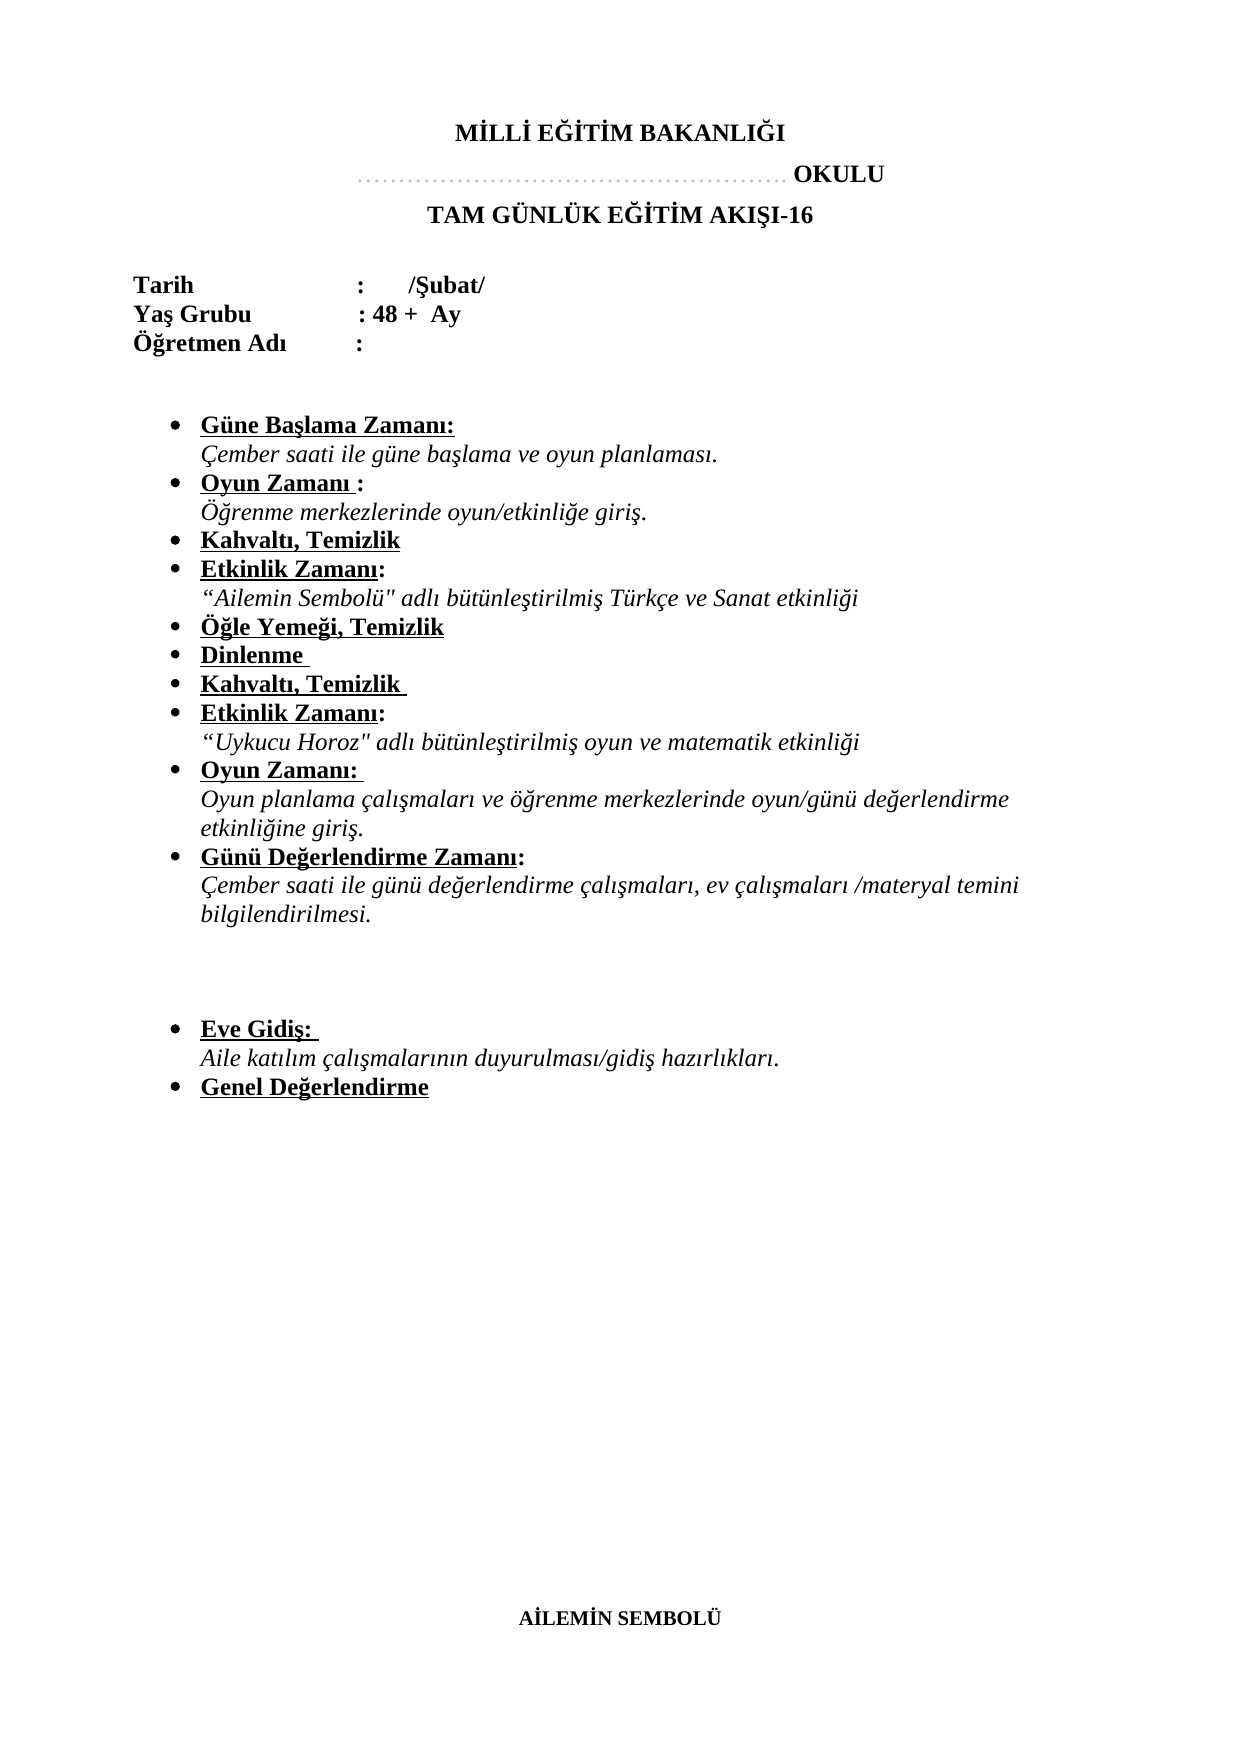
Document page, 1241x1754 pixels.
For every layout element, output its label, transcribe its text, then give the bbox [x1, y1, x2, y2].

text ……………………………………………. OKULU [148, 159, 1092, 188]
list Etkinlik Zamanı: [171, 554, 1070, 583]
list Çember saati ile günü değerlendirme çalışmaları, ev çalışmaları /materyal temini bilgilendirilmesi. [200, 871, 1070, 928]
list Etkinlik Zamanı: [171, 698, 1070, 727]
list Oyun Zamanı: [171, 756, 1070, 784]
list Günü Değerlendirme Zamanı: [171, 842, 1070, 871]
text TAM GÜNLÜK EĞİTİM AKIŞI-16 [148, 201, 1092, 229]
text Öğretmen Adı : [133, 328, 1092, 357]
list Öğrenme merkezlerinde oyun/etkinliğe giriş. [200, 497, 1070, 526]
text Tarih : /Şubat/ [133, 271, 1092, 299]
list Oyun planlama çalışmaları ve öğrenme merkezlerinde oyun/günü değerlendirme etkinliğine giriş. [200, 784, 1070, 842]
list Kahvaltı, Temizlik [171, 526, 1070, 554]
list Dinlenme [171, 641, 1070, 669]
text AİLEMİN SEMBOLÜ [148, 1606, 1092, 1630]
text MİLLİ EĞİTİM BAKANLIĞI [148, 118, 1092, 147]
list Çember saati ile güne başlama ve oyun planlaması. [200, 439, 1070, 468]
list “Uykucu Horoz" adlı bütünleştirilmiş oyun ve matematik etkinliği [200, 727, 1070, 756]
list Eve Gidiş: [171, 1014, 1070, 1043]
text Yaş Grubu : 48 + Ay [133, 299, 1092, 328]
list “Ailemin Sembolü" adlı bütünleştirilmiş Türkçe ve Sanat etkinliği [200, 583, 1070, 612]
list Genel Değerlendirme [171, 1072, 1070, 1101]
list Öğle Yemeği, Temizlik [171, 612, 1070, 641]
list Aile katılım çalışmalarının duyurulması/gidiş hazırlıkları. [200, 1043, 1070, 1072]
list Güne Başlama Zamanı: [171, 411, 1070, 439]
list Kahvaltı, Temizlik [171, 669, 1070, 698]
list Oyun Zamanı : [171, 468, 1070, 497]
